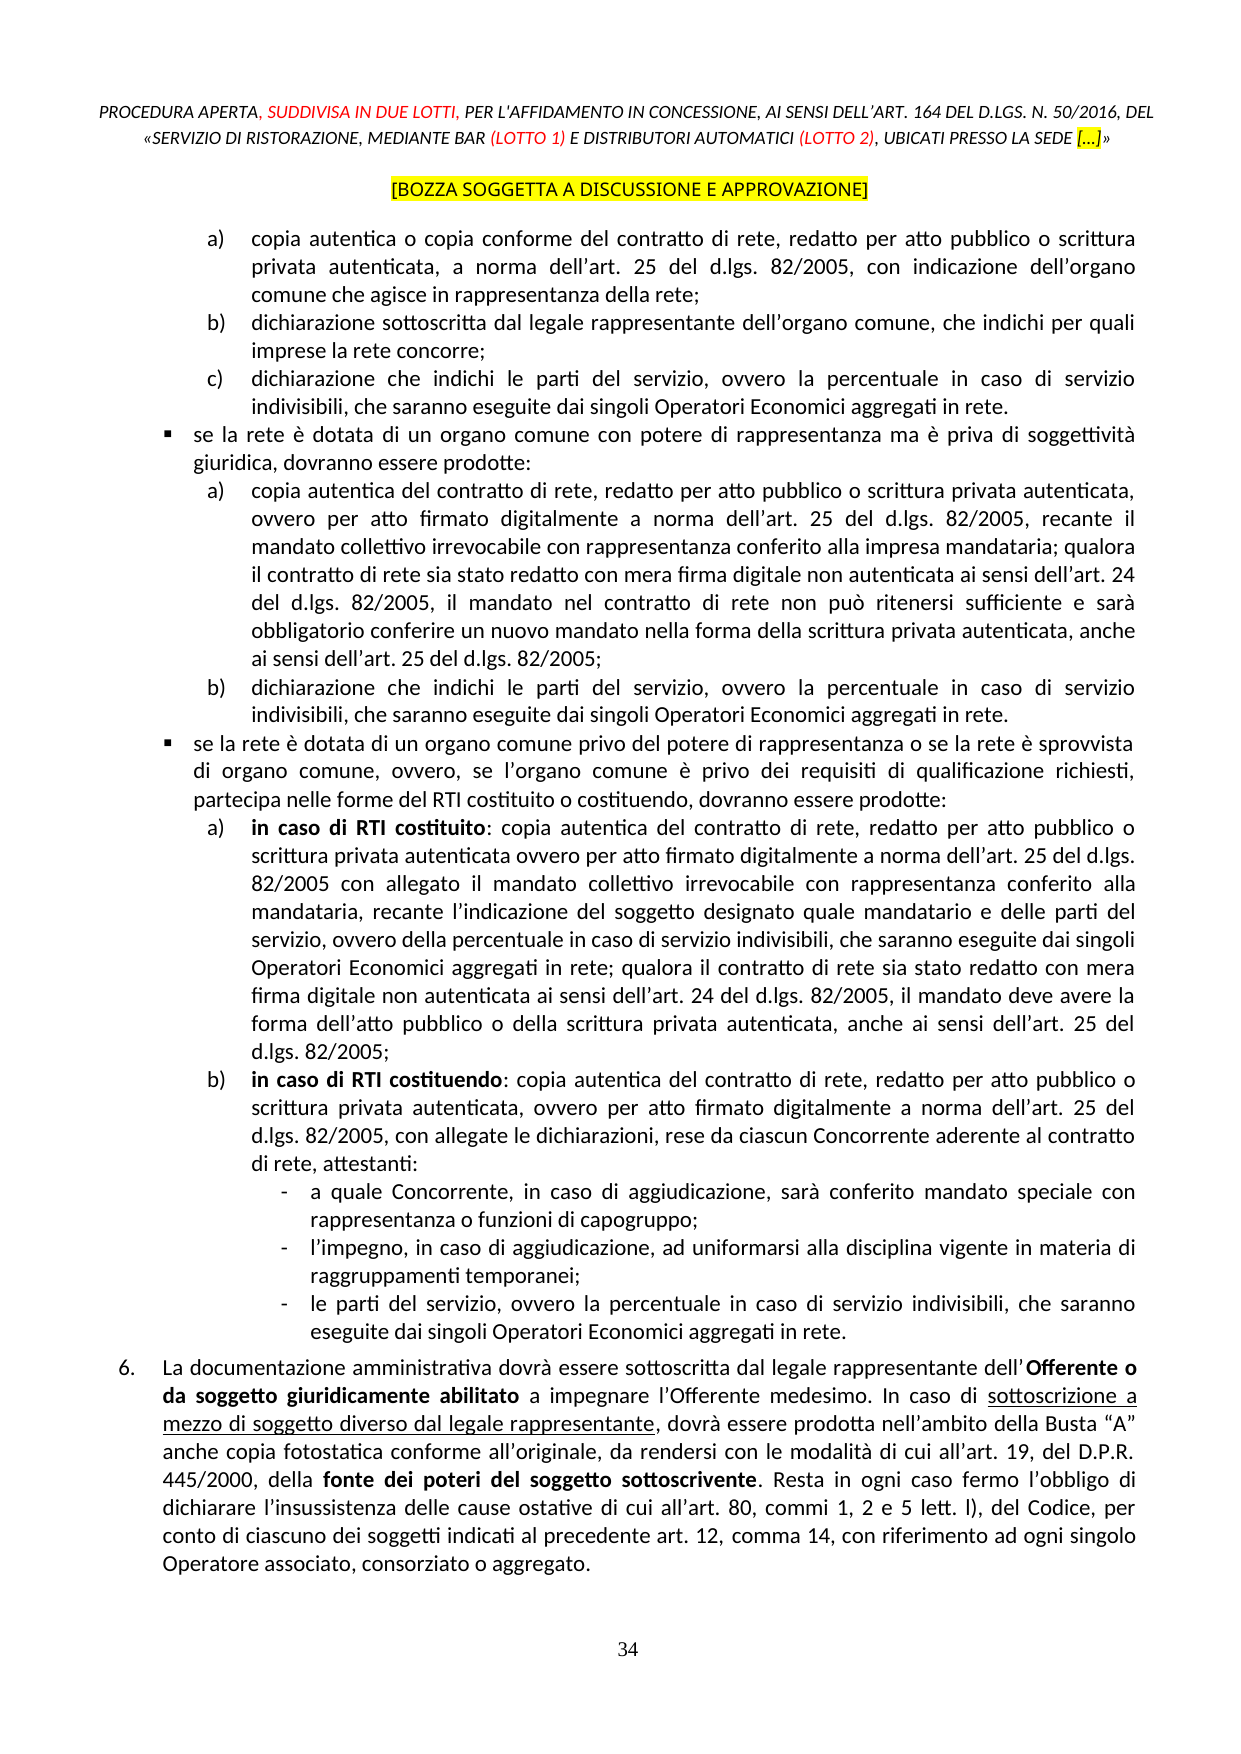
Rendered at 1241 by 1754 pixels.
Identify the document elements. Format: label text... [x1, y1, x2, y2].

list dichiarazione che indichi le parti del servizio, ovvero la percentuale in caso di servizio indivisibili, che saranno eseguite dai singoli Operatori Economici aggregati in rete. [207, 673, 1137, 729]
list le parti del servizio, ovvero la percentuale in caso di servizio indivisibili, che saranno eseguite dai singoli Operatori Economici aggregati in rete. [281, 1289, 1137, 1345]
list in caso di RTI costituito: copia autentica del contratto di rete, redatto per atto pubblico o scrittura privata autenticata ovvero per atto firmato digitalmente a norma dell’art. 25 del d.lgs. 82/2005 con allegato il mandato collettivo irrevocabile con rappresentanza conferito alla mandataria, recante l’indicazione del soggetto designato quale mandatario e delle parti del servizio, ovvero della percentuale in caso di servizio indivisibili, che saranno eseguite dai singoli Operatori Economici aggregati in rete; qualora il contratto di rete sia stato redatto con mera firma digitale non autenticata ai sensi dell’art. 24 del d.lgs. 82/2005, il mandato deve avere la forma dell’atto pubblico o della scrittura privata autenticata, anche ai sensi dell’art. 25 del d.lgs. 82/2005; [207, 813, 1137, 1065]
list a quale Concorrente, in caso di aggiudicazione, sarà conferito mandato speciale con rappresentanza o funzioni di capogruppo; [281, 1177, 1137, 1233]
list in caso di RTI costituendo: copia autentica del contratto di rete, redatto per atto pubblico o scrittura privata autenticata, ovvero per atto firmato digitalmente a norma dell’art. 25 del d.lgs. 82/2005, con allegate le dichiarazioni, rese da ciascun Concorrente aderente al contratto di rete, attestanti: [207, 1065, 1137, 1177]
list l’impegno, in caso di aggiudicazione, ad uniformarsi alla disciplina vigente in materia di raggruppamenti temporanei; [281, 1233, 1137, 1289]
list La documentazione amministrativa dovrà essere sottoscritta dal legale rappresentante dell’Offerente o da soggetto giuridicamente abilitato a impegnare l’Offerente medesimo. In caso di sottoscrizione a mezzo di soggetto diverso dal legale rappresentante, dovrà essere prodotta nell’ambito della Busta “A” anche copia fotostatica conforme all’originale, da rendersi con le modalità di cui all’art. 19, del D.P.R. 445/2000, della fonte dei poteri del soggetto sottoscrivente. Resta in ogni caso fermo l’obbligo di dichiarare l’insussistenza delle cause ostative di cui all’art. 80, commi 1, 2 e 5 lett. l), del Codice, per conto di ciascuno dei soggetti indicati al precedente art. 12, comma 14, con riferimento ad ogni singolo Operatore associato, consorziato o aggregato. [118, 1353, 1137, 1578]
list copia autentica o copia conforme del contratto di rete, redatto per atto pubblico o scrittura privata autenticata, a norma dell’art. 25 del d.lgs. 82/2005, con indicazione dell’organo comune che agisce in rappresentanza della rete; [207, 224, 1137, 308]
list dichiarazione che indichi le parti del servizio, ovvero la percentuale in caso di servizio indivisibili, che saranno eseguite dai singoli Operatori Economici aggregati in rete. [207, 364, 1137, 420]
list se la rete è dotata di un organo comune con potere di rappresentanza ma è priva di soggettività giuridica, dovranno essere prodotte: [162, 420, 1137, 476]
list dichiarazione sottoscritta dal legale rappresentante dell’organo comune, che indichi per quali imprese la rete concorre; [207, 308, 1137, 364]
list se la rete è dotata di un organo comune privo del potere di rappresentanza o se la rete è sprovvista di organo comune, ovvero, se l’organo comune è privo dei requisiti di qualificazione richiesti, partecipa nelle forme del RTI costituito o costituendo, dovranno essere prodotte: [162, 729, 1137, 813]
list copia autentica del contratto di rete, redatto per atto pubblico o scrittura privata autenticata, ovvero per atto firmato digitalmente a norma dell’art. 25 del d.lgs. 82/2005, recante il mandato collettivo irrevocabile con rappresentanza conferito alla impresa mandataria; qualora il contratto di rete sia stato redatto con mera firma digitale non autenticata ai sensi dell’art. 24 del d.lgs. 82/2005, il mandato nel contratto di rete non può ritenersi sufficiente e sarà obbligatorio conferire un nuovo mandato nella forma della scrittura privata autenticata, anche ai sensi dell’art. 25 del d.lgs. 82/2005; [207, 476, 1137, 673]
